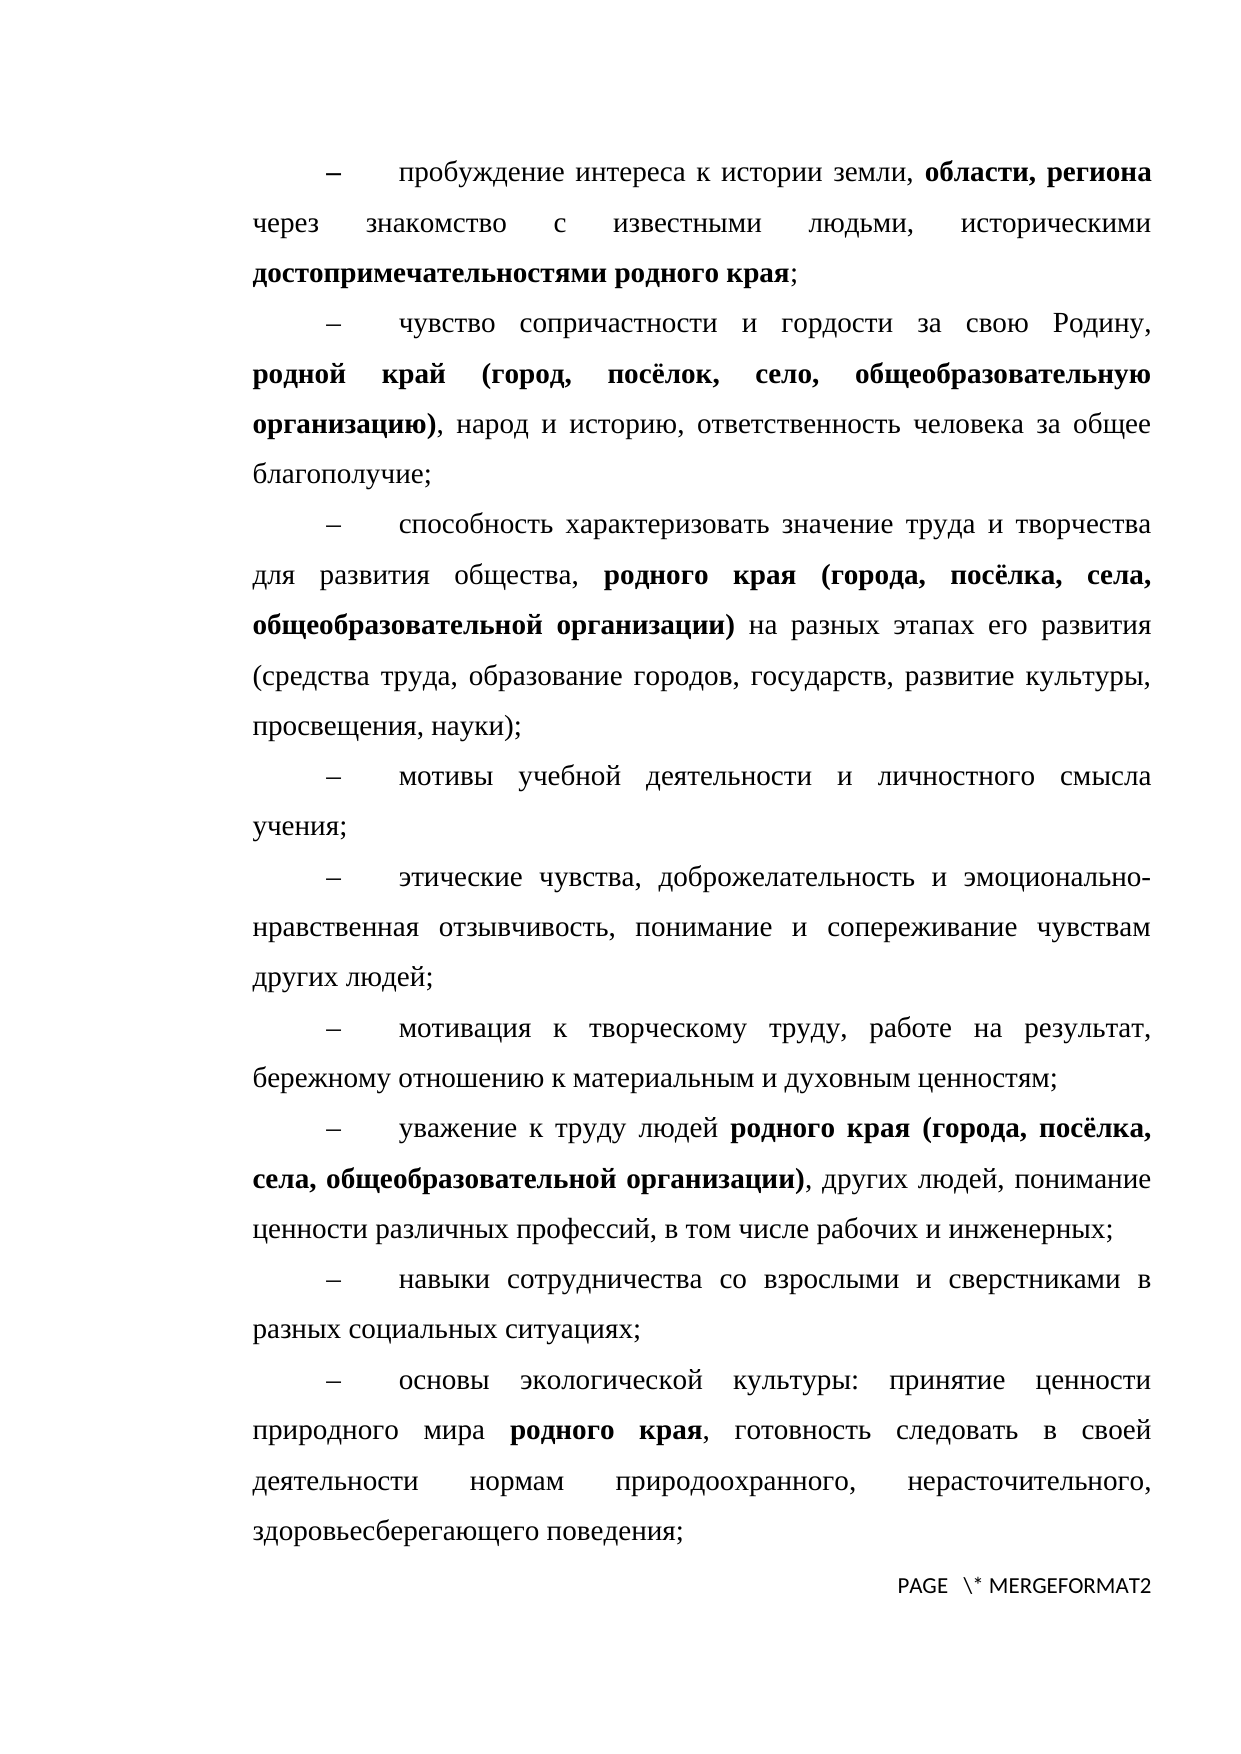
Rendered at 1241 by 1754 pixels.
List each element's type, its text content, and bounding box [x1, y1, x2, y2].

list чувство сопричастности и гордости за свою Родину, родной край (город, посёлок, село, общеобразовательную организацию), народ и историю, ответственность человека за общее благополучие; [252, 305, 1152, 490]
list уважение к труду людей родного края (города, посёлка, села, общеобразовательной организации), других людей, понимание ценности различных профессий, в том числе рабочих и инженерных; [252, 1110, 1152, 1244]
list пробуждение интереса к истории земли, области, региона через знакомство с известными людьми, историческими достопримечательностями родного края; [252, 154, 1152, 289]
list мотивация к творческому труду, работе на результат, бережному отношению к материальным и духовным ценностям; [252, 1010, 1152, 1094]
list этические чувства, доброжелательность и эмоционально-нравственная отзывчивость, понимание и сопереживание чувствам других людей; [252, 859, 1152, 993]
list способность характеризовать значение труда и творчества для развития общества, родного края (города, посёлка, села, общеобразовательной организации) на разных этапах его развития (средства труда, образование городов, государств, развитие культуры, просвещения, науки); [252, 507, 1152, 741]
list мотивы учебной деятельности и личностного смысла учения; [252, 758, 1152, 842]
list навыки сотрудничества со взрослыми и сверстниками в разных социальных ситуациях; [252, 1261, 1152, 1345]
list основы экологической культуры: принятие ценности природного мира родного края, готовность следовать в своей деятельности нормам природоохранного, нерасточительного, здоровьесберегающего поведения; [252, 1362, 1152, 1546]
